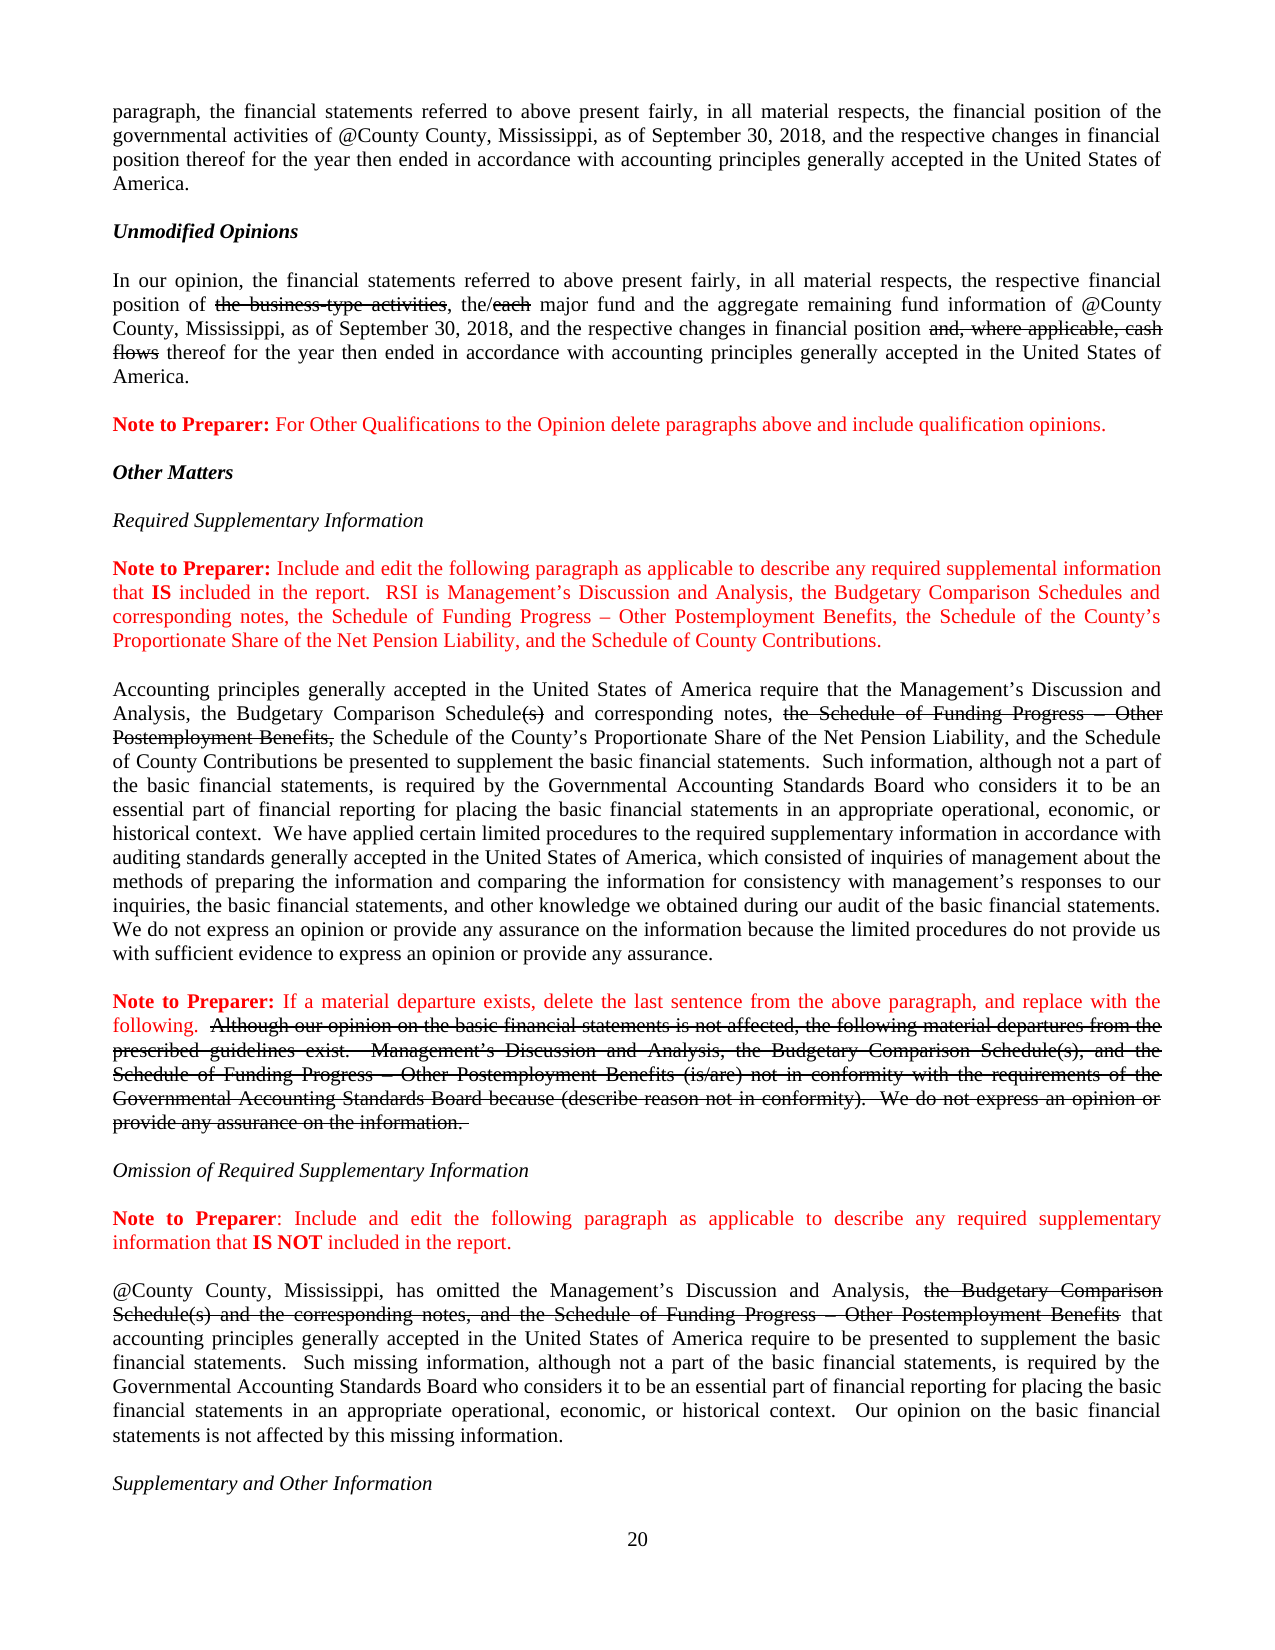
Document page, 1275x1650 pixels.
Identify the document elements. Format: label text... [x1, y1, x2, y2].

text Unmodified Opinions [112, 219, 1162, 243]
text @County County, Mississippi, has omitted the Management’s Discussion and Analysis, the Budgetary Comparison Schedule(s) and the corresponding notes, and the Schedule of Funding Progress – Other Postemployment Benefits that accounting principles generally accepted in the United States of America require to be presented to supplement the basic financial statements. Such missing information, although not a part of the basic financial statements, is required by the Governmental Accounting Standards Board who considers it to be an essential part of financial reporting for placing the basic financial statements in an appropriate operational, economic, or historical context. Our opinion on the basic financial statements is not affected by this missing information. [112, 1278, 1162, 1447]
text Note to Preparer: Include and edit the following paragraph as applicable to describe any required supplementary information that IS NOT included in the report. [112, 1206, 1162, 1254]
text In our opinion, the financial statements referred to above present fairly, in all material respects, the respective financial position of the business-type activities, the/each major fund and the aggregate remaining fund information of @County County, Mississippi, as of September 30, 2018, and the respective changes in financial position and, where applicable, cash flows thereof for the year then ended in accordance with accounting principles generally accepted in the United States of America. [112, 267, 1162, 388]
text Note to Preparer: If a material departure exists, delete the last sentence from the above paragraph, and replace with the following. Although our opinion on the basic financial statements is not affected, the following material departures from the prescribed guidelines exist. Management’s Discussion and Analysis, the Budgetary Comparison Schedule(s), and the Schedule of Funding Progress – Other Postemployment Benefits (is/are) not in conformity with the requirements of the Governmental Accounting Standards Board because (describe reason not in conformity). We do not express an opinion or provide any assurance on the information. [112, 1075, 1162, 1134]
text Supplementary and Other Information [112, 1471, 1162, 1495]
text Required Supplementary Information [112, 508, 1162, 532]
text Omission of Required Supplementary Information [112, 1158, 1162, 1182]
text Note to Preparer: For Other Qualifications to the Opinion delete paragraphs above and include qualification opinions. [112, 412, 1162, 436]
text Note to Preparer: If a material departure exists, delete the last sentence from the above paragraph, and replace with the following. Although our opinion on the basic financial statements is not affected, the following material departures from the prescribed guidelines exist. Management’s Discussion and Analysis, the Budgetary Comparison Schedule(s), and the Schedule of Funding Progress – Other Postemployment Benefits (is/are) not in conformity with the requirements of the Governmental Accounting Standards Board because (describe reason not in conformity). We do not express an opinion or provide any assurance on the information. [112, 989, 1162, 1050]
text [112, 99, 1162, 195]
text Note to Preparer: Include and edit the following paragraph as applicable to describe any required supplemental information that IS included in the report. RSI is Management’s Discussion and Analysis, the Budgetary Comparison Schedules and corresponding notes, the Schedule of Funding Progress – Other Postemployment Benefits, the Schedule of the County’s Proportionate Share of the Net Pension Liability, and the Schedule of County Contributions. [112, 556, 1162, 652]
text Accounting principles generally accepted in the United States of America require that the Management’s Discussion and Analysis, the Budgetary Comparison Schedule(s) and corresponding notes, the Schedule of Funding Progress – Other Postemployment Benefits, the Schedule of the County’s Proportionate Share of the Net Pension Liability, and the Schedule of County Contributions be presented to supplement the basic financial statements. Such information, although not a part of the basic financial statements, is required by the Governmental Accounting Standards Board who considers it to be an essential part of financial reporting for placing the basic financial statements in an appropriate operational, economic, or historical context. We have applied certain limited procedures to the required supplementary information in accordance with auditing standards generally accepted in the United States of America, which consisted of inquiries of management about the methods of preparing the information and comparing the information for consistency with management’s responses to our inquiries, the basic financial statements, and other knowledge we obtained during our audit of the basic financial statements. We do not express an opinion or provide any assurance on the information because the limited procedures do not provide us with sufficient evidence to express an opinion or provide any assurance. [112, 677, 1162, 965]
text Other Matters [112, 460, 1162, 484]
